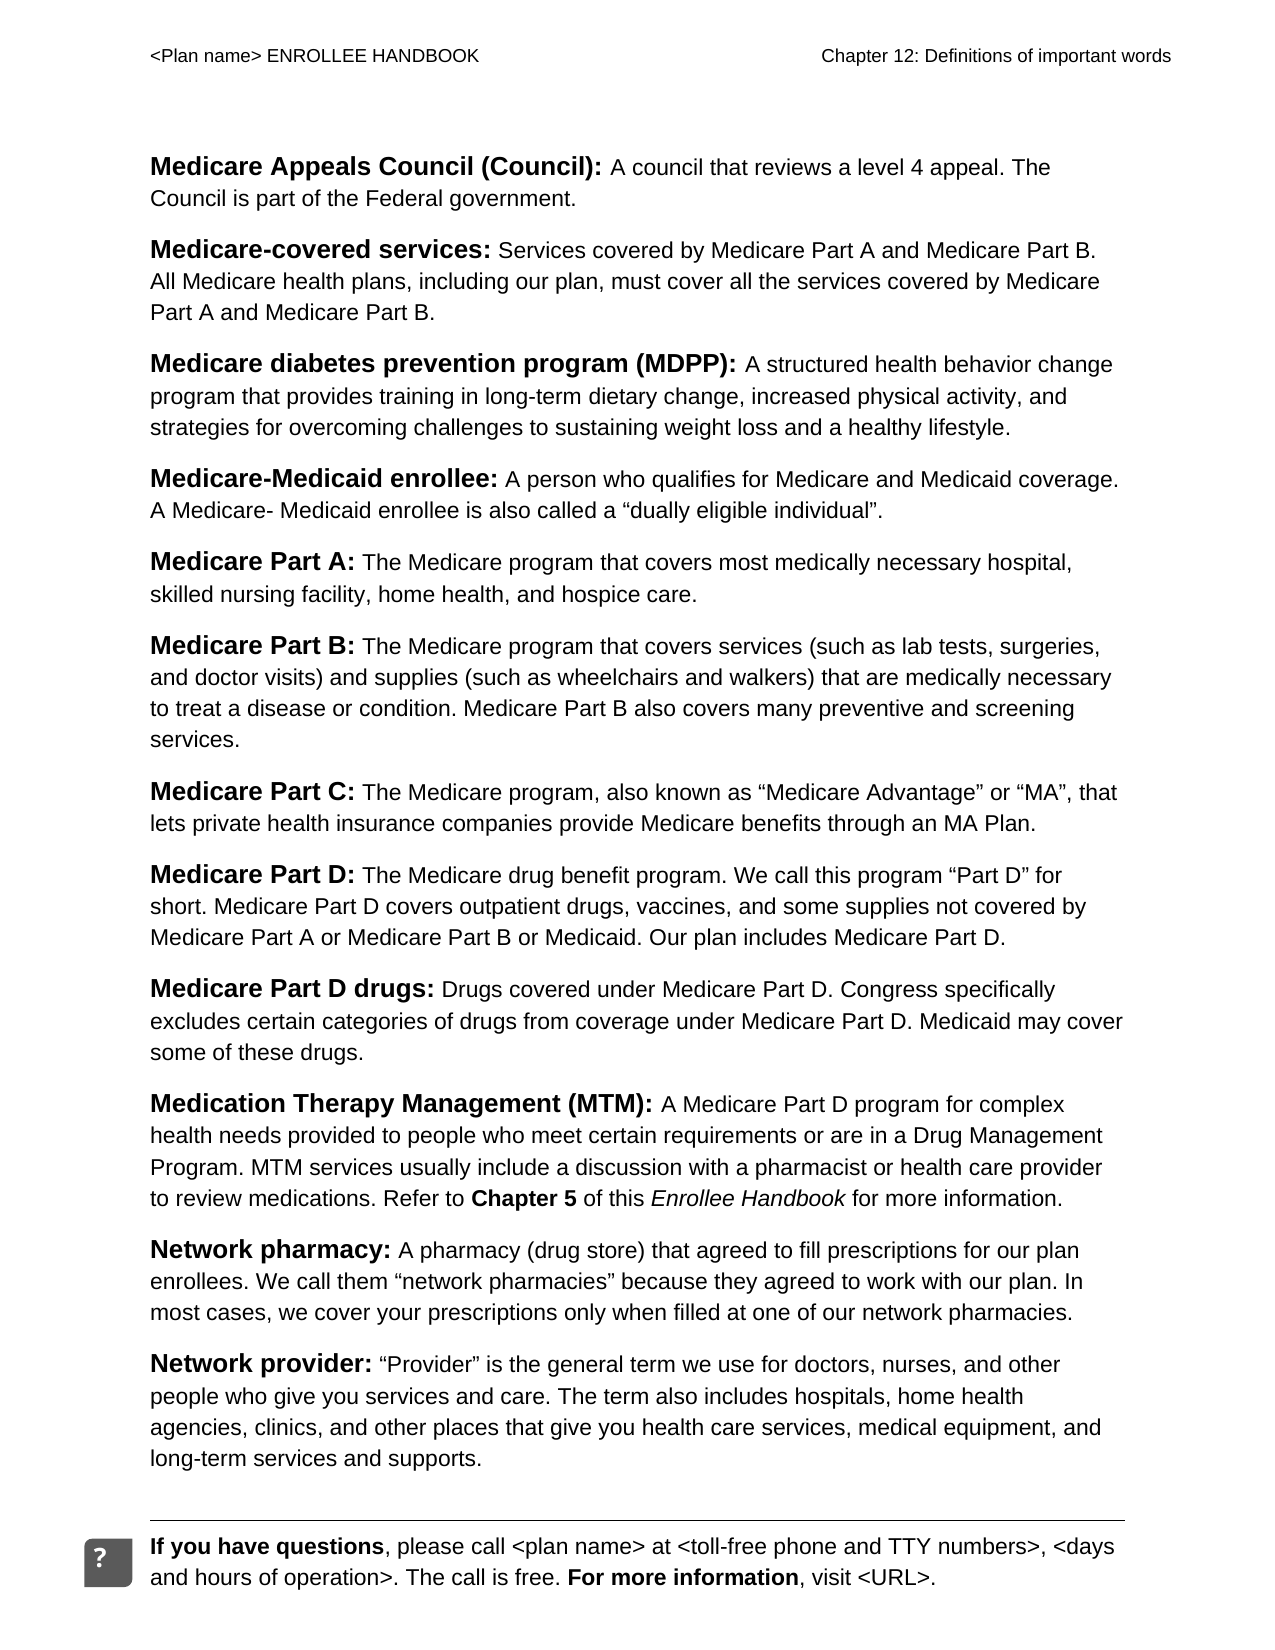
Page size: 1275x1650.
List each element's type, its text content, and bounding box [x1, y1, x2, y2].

subtitle Medicare diabetes prevention program (MDPP): A structured health behavior change program that provides training in long-term dietary change, increased physical activity, and strategies for overcoming challenges to sustaining weight loss and a healthy lifestyle. [150, 348, 1125, 442]
subtitle Medicare Part D drugs: Drugs covered under Medicare Part D. Congress specifically excludes certain categories of drugs from coverage under Medicare Part D. Medicaid may cover some of these drugs. [150, 973, 1125, 1067]
subtitle Medicare-Medicaid enrollee: A person who qualifies for Medicare and Medicaid coverage. A Medicare- Medicaid enrollee is also called a “dually eligible individual”. [150, 462, 1125, 525]
subtitle Medication Therapy Management (MTM): A Medicare Part D program for complex health needs provided to people who meet certain requirements or are in a Drug Management Program. MTM services usually include a discussion with a pharmacist or health care provider to review medications. Refer to Chapter 5 of this Enrollee Handbook for more information. [150, 1087, 1125, 1212]
subtitle Medicare-covered services: Services covered by Medicare Part A and Medicare Part B. All Medicare health plans, including our plan, must cover all the services covered by Medicare Part A and Medicare Part B. [150, 233, 1125, 327]
subtitle Medicare Part B: The Medicare program that covers services (such as lab tests, surgeries, and doctor visits) and supplies (such as wheelchairs and walkers) that are medically necessary to treat a disease or condition. Medicare Part B also covers many preventive and screening services. [150, 629, 1125, 754]
subtitle Medicare Part C: The Medicare program, also known as “Medicare Advantage” or “MA”, that lets private health insurance companies provide Medicare benefits through an MA Plan. [150, 775, 1125, 837]
subtitle Medicare Appeals Council (Council): A council that reviews a level 4 appeal. The Council is part of the Federal government. [150, 150, 1125, 212]
subtitle Medicare Part D: The Medicare drug benefit program. We call this program “Part D” for short. Medicare Part D covers outpatient drugs, vaccines, and some supplies not covered by Medicare Part A or Medicare Part B or Medicaid. Our plan includes Medicare Part D. [150, 858, 1125, 952]
subtitle Medicare Part A: The Medicare program that covers most medically necessary hospital, skilled nursing facility, home health, and hospice care. [150, 546, 1125, 608]
subtitle Network pharmacy: A pharmacy (drug store) that agreed to fill prescriptions for our plan enrollees. We call them “network pharmacies” because they agreed to work with our plan. In most cases, we cover your prescriptions only when filled at one of our network pharmacies. [150, 1233, 1125, 1327]
subtitle Network provider: “Provider” is the general term we use for doctors, nurses, and other people who give you services and care. The term also includes hospitals, home health agencies, clinics, and other places that give you health care services, medical equipment, and long-term services and supports. [150, 1348, 1125, 1473]
